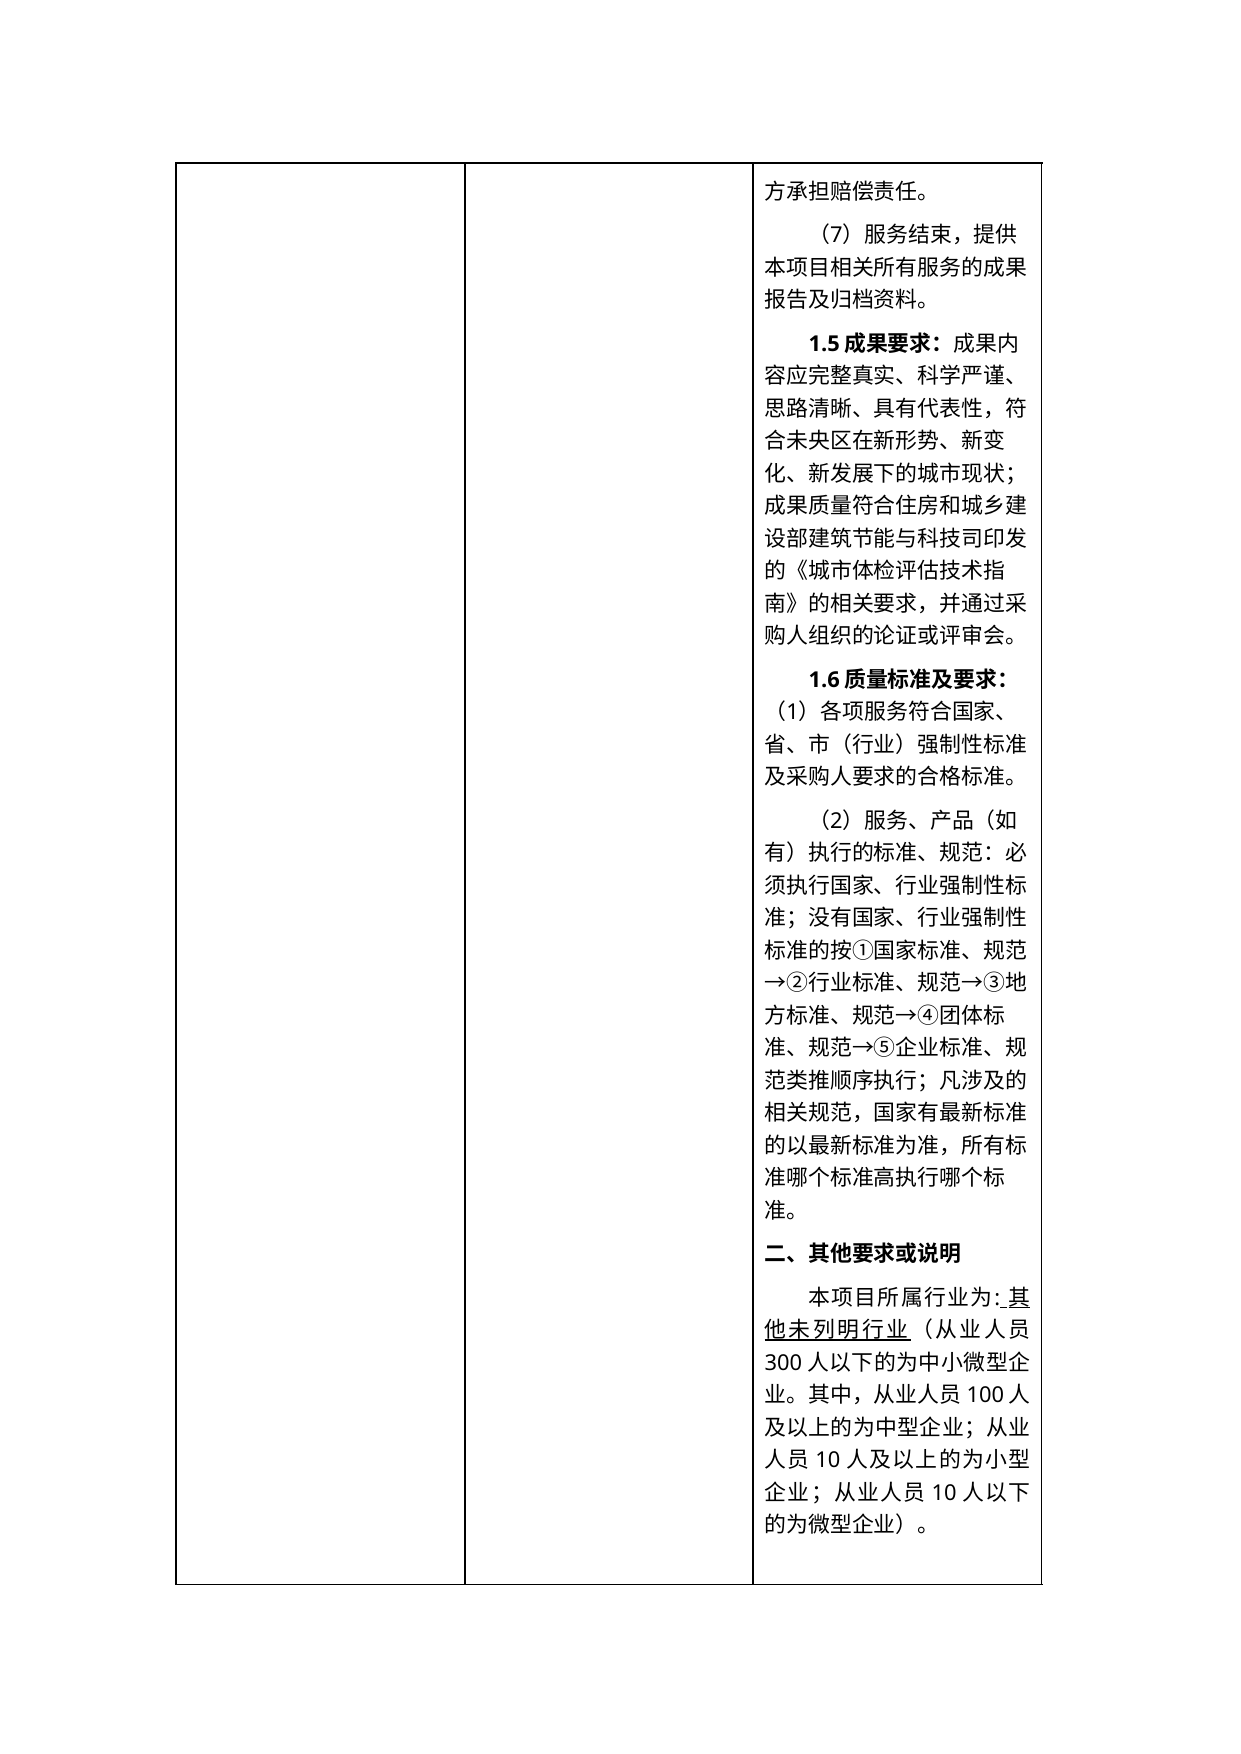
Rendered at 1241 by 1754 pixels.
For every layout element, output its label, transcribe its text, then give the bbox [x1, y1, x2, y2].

table_cell 1 [177, 164, 464, 1583]
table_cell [754, 164, 1041, 1583]
table_cell [466, 164, 752, 1583]
